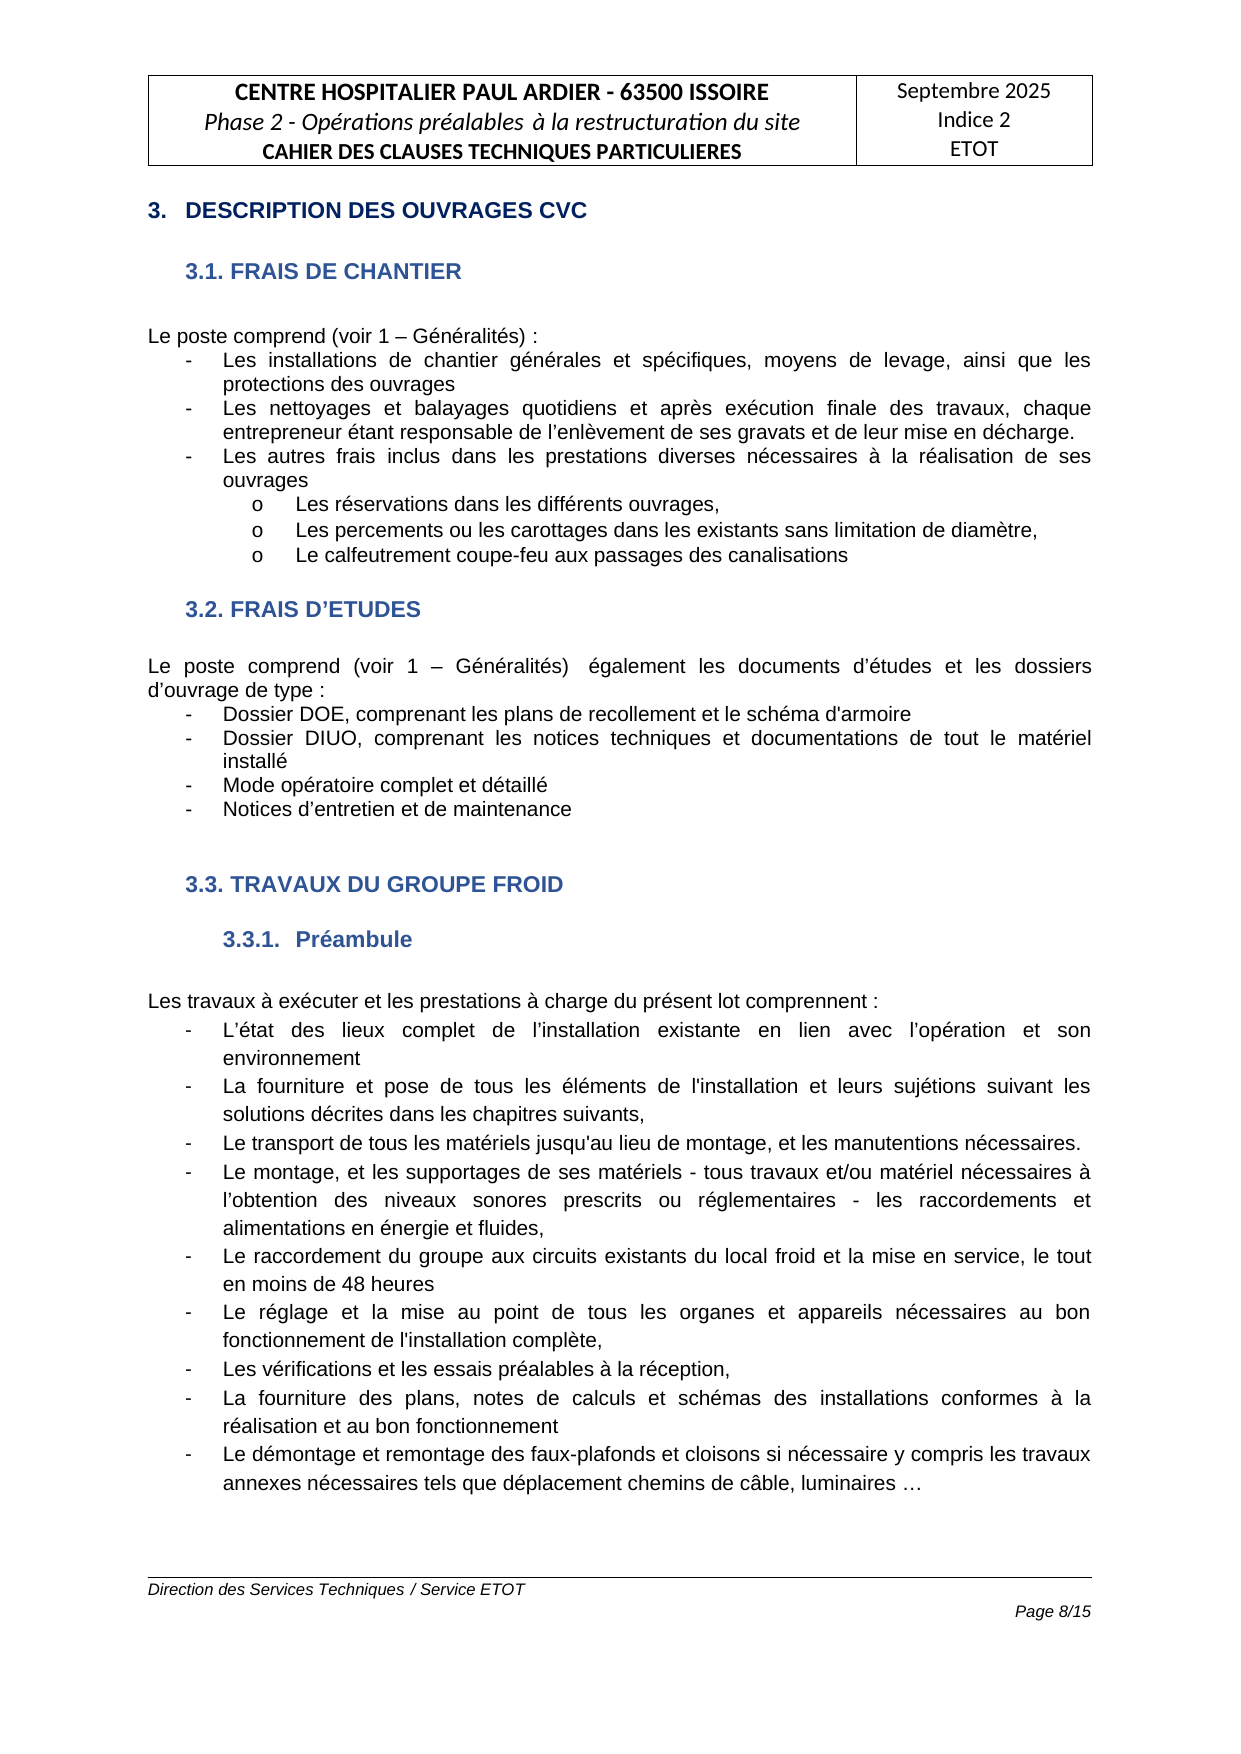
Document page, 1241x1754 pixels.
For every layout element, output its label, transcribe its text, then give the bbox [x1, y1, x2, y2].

list La fourniture et pose de tous les éléments de l'installation et leurs sujétions suivant les solutions décrites dans les chapitres suivants, [185, 1073, 1092, 1126]
list Les percements ou les carottages dans les existants sans limitation de diamètre, [251, 517, 1092, 543]
text Le poste comprend (voir 1 – Généralités) : [148, 324, 1092, 348]
list Notices d’entretien et de maintenance [185, 797, 1092, 821]
list Dossier DIUO, comprenant les notices techniques et documentations de tout le matériel installé [185, 725, 1092, 773]
list Le transport de tous les matériels jusqu'au lieu de montage, et les manutentions nécessaires. [185, 1130, 1092, 1155]
text FRAIS DE CHANTIER [177, 256, 1101, 284]
list Dossier DOE, comprenant les plans de recollement et le schéma d'armoire [185, 701, 1092, 725]
list Les installations de chantier générales et spécifiques, moyens de levage, ainsi que les protections des ouvrages [185, 348, 1092, 396]
list Les vérifications et les essais préalables à la réception, [185, 1356, 1092, 1381]
list Les autres frais inclus dans les prestations diverses nécessaires à la réalisation de ses ouvrages [185, 444, 1092, 492]
text Les travaux à exécuter et les prestations à charge du présent lot comprennent : [148, 989, 1092, 1013]
list Mode opératoire complet et détaillé [185, 773, 1092, 797]
text TRAVAUX DU GROUPE FROID [177, 851, 1101, 902]
list Préambule [214, 908, 1101, 957]
list Le raccordement du groupe aux circuits existants du local froid et la mise en service, le tout en moins de 48 heures [185, 1243, 1092, 1296]
text FRAIS D’ETUDES [177, 594, 1101, 624]
list Les nettoyages et balayages quotidiens et après exécution finale des travaux, chaque entrepreneur étant responsable de l’enlèvement de ses gravats et de leur mise en décharge. [185, 396, 1092, 444]
list Le réglage et la mise au point de tous les organes et appareils nécessaires au bon fonctionnement de l'installation complète, [185, 1299, 1092, 1352]
list Le montage, et les supportages de ses matériels - tous travaux et/ou matériel nécessaires à l’obtention des niveaux sonores prescrits ou réglementaires - les raccordements et alimentations en énergie et fluides, [185, 1159, 1092, 1239]
list La fourniture des plans, notes de calculs et schémas des installations conformes à la réalisation et au bon fonctionnement [185, 1385, 1092, 1438]
list Les réservations dans les différents ouvrages, [223, 492, 1092, 517]
list Le calfeutrement coupe-feu aux passages des canalisations [223, 543, 1092, 569]
text Le poste comprend (voir 1 – Généralités) également les documents d’études et les dossiers d’ouvrage de type : [148, 653, 1092, 701]
list L’état des lieux complet de l’installation existante en lien avec l’opération et son environnement [185, 1017, 1092, 1070]
subtitle DESCRIPTION DES OUVRAGES CVC [139, 195, 1101, 225]
list Le démontage et remontage des faux-plafonds et cloisons si nécessaire y compris les travaux annexes nécessaires tels que déplacement chemins de câble, luminaires … [185, 1441, 1092, 1494]
